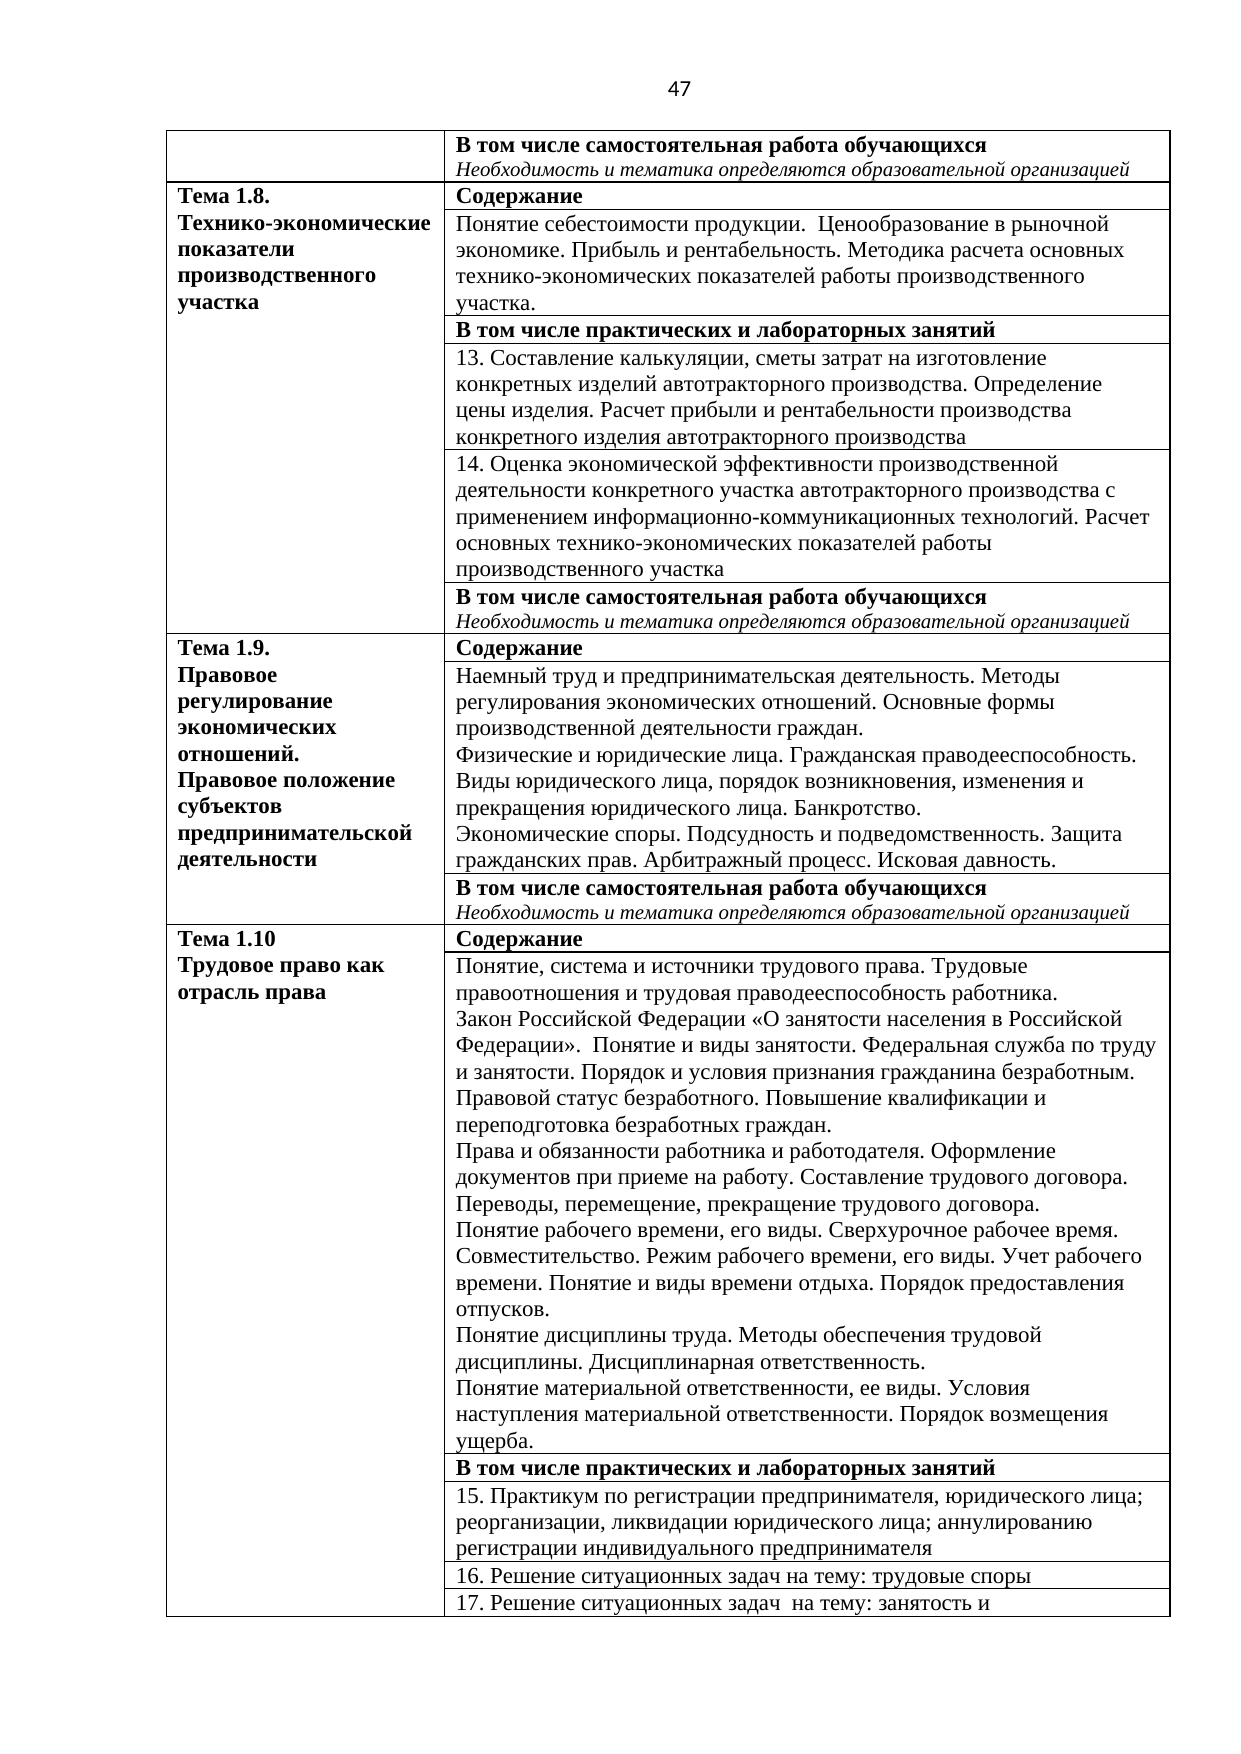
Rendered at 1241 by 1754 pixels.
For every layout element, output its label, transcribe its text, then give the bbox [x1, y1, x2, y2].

table_cell В том числе практических и лабораторных занятий [445, 316, 1169, 343]
table_cell Тема 1.9. Правовое регулирование экономических отношений. Правовое положение субъектов предпринимательской деятельности [167, 634, 444, 924]
table_cell 13. Составление калькуляции, сметы затрат на изготовление конкретных изделий автотракторного производства. Определение цены изделия. Расчет прибыли и рентабельности производства конкретного изделия автотракторного производства [445, 344, 1169, 449]
table_cell 16. Решение ситуационных задач на тему: трудовые споры [445, 1562, 1169, 1588]
table_cell Понятие себестоимости продукции. Ценообразование в рыночной экономике. Прибыль и рентабельность. Методика расчета основных технико-экономических показателей работы производственного участка. [445, 210, 1169, 315]
table_cell В том числе самостоятельная работа обучающихся Необходимость и тематика определяются образовательной организацией [445, 583, 1169, 633]
table_cell 14. Оценка экономической эффективности производственной деятельности конкретного участка автотракторного производства с применением информационно-коммуникационных технологий. Расчет основных технико-экономических показателей работы производственного участка [445, 450, 1169, 582]
table_cell Содержание [445, 634, 1169, 661]
table_cell Содержание [445, 925, 1169, 951]
table_cell Тема 1.10 Трудовое право как отрасль права [167, 925, 444, 1616]
table_cell Понятие, система и источники трудового права. Трудовые правоотношения и трудовая праводееспособность работника. Закон Российской Федерации «О занятости населения в Российской Федерации». Понятие и виды занятости. Федеральная служба по труду и занятости. Порядок и условия признания гражданина безработным. Правовой статус безработного. Повышение квалификации и переподготовка безработных граждан. Права и обязанности работника и работодателя. Оформление документов при приеме на работу. Составление трудового договора. Переводы, перемещение, прекращение трудового договора. Понятие рабочего времени, его виды. Сверхурочное рабочее время. Совместительство. Режим рабочего времени, его виды. Учет рабочего времени. Понятие и виды времени отдыха. Порядок предоставления отпусков. Понятие дисциплины труда. Методы обеспечения трудовой дисциплины. Дисциплинарная ответственность. Понятие материальной ответственности, ее виды. Условия наступления материальной ответственности. Порядок возмещения ущерба. [445, 953, 1169, 1453]
table_cell 15. Практикум по регистрации предпринимателя, юридического лица; реорганизации, ликвидации юридического лица; аннулированию регистрации индивидуального предпринимателя [445, 1482, 1169, 1561]
table_cell Наемный труд и предпринимательская деятельность. Методы регулирования экономических отношений. Основные формы производственной деятельности граждан. Физические и юридические лица. Гражданская праводееспособность. Виды юридического лица, порядок возникновения, изменения и прекращения юридического лица. Банкротство. Экономические споры. Подсудность и подведомственность. Защита гражданских прав. Арбитражный процесс. Исковая давность. [445, 662, 1169, 873]
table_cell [445, 1589, 1169, 1616]
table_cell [445, 131, 1169, 181]
table_cell В том числе практических и лабораторных занятий [445, 1454, 1169, 1481]
table_cell Содержание [445, 183, 1169, 209]
table_cell В том числе самостоятельная работа обучающихся Необходимость и тематика определяются образовательной организацией [445, 874, 1169, 924]
table_cell Тема 1.8. Технико-экономические показатели производственного участка [167, 183, 444, 633]
